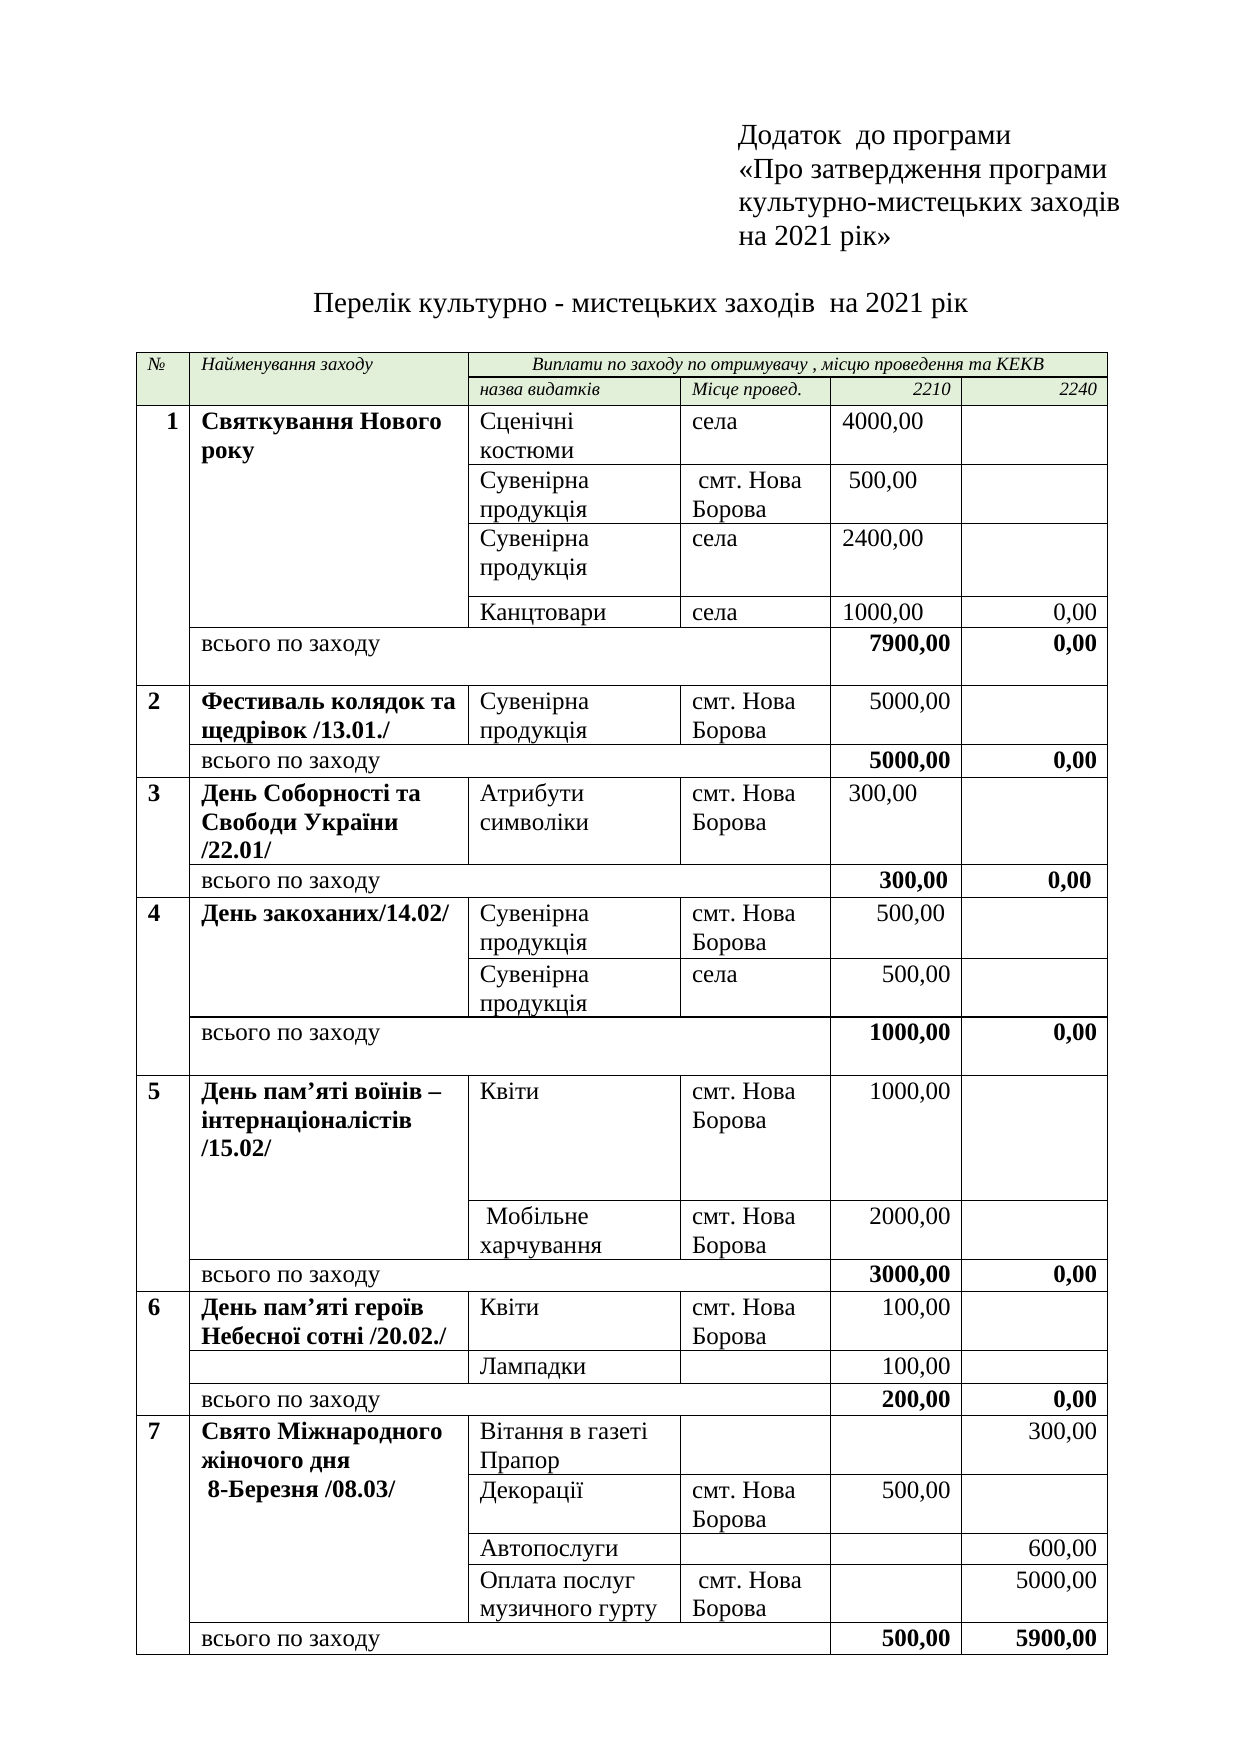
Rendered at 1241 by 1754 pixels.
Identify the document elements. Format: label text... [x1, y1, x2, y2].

text Перелік культурно - мистецьких заходів на 2021 рік [148, 285, 1133, 318]
table_cell всього по заходу [190, 1623, 830, 1653]
table_cell 3000,00 [831, 1260, 961, 1291]
table_cell Сувенірна продукція [469, 465, 680, 522]
table_cell смт. Нова Борова [681, 778, 830, 864]
table_cell [962, 465, 1107, 522]
table_cell села [681, 406, 830, 464]
table_cell День пам’яті воїнів –інтернаціоналістів /15.02/ [190, 1076, 468, 1258]
table_header № [137, 353, 189, 405]
table_cell [962, 524, 1107, 596]
table_cell [962, 1351, 1107, 1383]
table_cell [962, 1076, 1107, 1200]
table_cell 0,00 [962, 745, 1107, 777]
table_cell 3 [137, 778, 189, 897]
table_cell Сувенірна продукція [469, 959, 680, 1016]
table_cell Сценічні костюми [469, 406, 680, 464]
table_cell 2210 [831, 378, 961, 405]
table_cell 5 [137, 1076, 189, 1291]
table_cell [962, 1292, 1107, 1350]
text Додаток до програми [148, 117, 1152, 151]
table_cell Місце провед. [681, 378, 830, 405]
table_cell День пам’яті героїв Небесної сотні /20.02./ [190, 1292, 468, 1350]
table_cell смт. Нова Борова [681, 1076, 830, 1200]
table_header Найменування заходу [190, 353, 468, 405]
table_cell смт. Нова Борова [681, 465, 830, 522]
table_cell Свято Міжнародного жіночого дня 8-Березня /08.03/ [190, 1416, 468, 1622]
table_header Виплати по заходу по отримувачу , місцю проведення та КЕКВ [469, 353, 1107, 376]
table_cell 300,00 [831, 865, 961, 897]
table_cell 0,00 [962, 597, 1107, 627]
table_cell 2 [137, 686, 189, 777]
table_cell смт. Нова Борова [681, 1565, 830, 1622]
table_cell 7900,00 [831, 628, 961, 685]
table_cell 200,00 [831, 1384, 961, 1415]
table_cell 500,00 [831, 465, 961, 522]
table_cell [962, 898, 1107, 958]
table_cell всього по заходу [190, 1018, 830, 1075]
table_cell 5000,00 [962, 1565, 1107, 1622]
table_cell 500,00 [831, 898, 961, 958]
table_cell [962, 778, 1107, 864]
table_cell День Соборності та Свободи України /22.01/ [190, 778, 468, 864]
table_cell 1 [137, 406, 189, 685]
table_cell [190, 1351, 468, 1383]
table_cell 500,00 [831, 1475, 961, 1532]
table_cell 300,00 [962, 1416, 1107, 1474]
table_cell [962, 1201, 1107, 1258]
table_cell Квіти [469, 1076, 680, 1200]
table_cell села [681, 597, 830, 627]
table_cell смт. Нова Борова [681, 1201, 830, 1258]
table_cell [962, 686, 1107, 744]
table_cell 0,00 [962, 1018, 1107, 1075]
table_cell Канцтовари [469, 597, 680, 627]
text «Про затвердження програми культурно-мистецьких заходів [738, 151, 1152, 218]
table_cell 6 [137, 1292, 189, 1415]
table_cell всього по заходу [190, 745, 830, 777]
table_cell смт. Нова Борова [681, 898, 830, 958]
table_cell [962, 959, 1107, 1016]
table_cell смт. Нова Борова [681, 686, 830, 744]
table_cell 2240 [962, 378, 1107, 405]
table_cell всього по заходу [190, 628, 830, 685]
table_cell всього по заходу [190, 1384, 830, 1415]
table_cell всього по заходу [190, 1260, 830, 1291]
table_cell Атрибути символіки [469, 778, 680, 864]
table_cell 2400,00 [831, 524, 961, 596]
table_cell [962, 406, 1107, 464]
table_cell 0,00 [962, 628, 1107, 685]
table_cell [681, 1351, 830, 1383]
table_cell Сувенірна продукція [469, 898, 680, 958]
table_cell 500,00 [831, 1623, 961, 1653]
table_cell 4 [137, 898, 189, 1075]
table_cell 5900,00 [962, 1623, 1107, 1653]
table_cell села [681, 524, 830, 596]
table_cell 7 [137, 1416, 189, 1653]
table_cell Оплата послуг музичного гурту [469, 1565, 680, 1622]
table_cell 600,00 [962, 1534, 1107, 1564]
table_cell 5000,00 [831, 686, 961, 744]
table_cell Сувенірна продукція [469, 524, 680, 596]
table_cell 2000,00 [831, 1201, 961, 1258]
table_cell Квіти [469, 1292, 680, 1350]
table_cell Декорації [469, 1475, 680, 1532]
table_cell 1000,00 [831, 1018, 961, 1075]
table_cell [962, 1475, 1107, 1532]
table_cell Сувенірна продукція [469, 686, 680, 744]
table_cell 4000,00 [831, 406, 961, 464]
table_cell 0,00 [962, 1260, 1107, 1291]
table_cell 100,00 [831, 1292, 961, 1350]
table_cell смт. Нова Борова [681, 1475, 830, 1532]
table_cell 1000,00 [831, 597, 961, 627]
table_cell [681, 1534, 830, 1564]
table_cell [831, 1416, 961, 1474]
table_cell смт. Нова Борова [681, 1292, 830, 1350]
table_cell Автопослуги [469, 1534, 680, 1564]
table_cell [681, 1416, 830, 1474]
table_cell 100,00 [831, 1351, 961, 1383]
text на 2021 рік» [738, 218, 1152, 251]
table_cell 0,00 [962, 1384, 1107, 1415]
table_cell всього по заходу [190, 865, 830, 897]
table_cell Лампадки [469, 1351, 680, 1383]
table_cell Вітання в газеті Прапор [469, 1416, 680, 1474]
table_cell 300,00 [831, 778, 961, 864]
table_cell Мобільне харчування [469, 1201, 680, 1258]
table_cell Святкування Нового року [190, 406, 468, 627]
table_cell 500,00 [831, 959, 961, 1016]
table_cell назва видатків [469, 378, 680, 405]
table_cell Фестиваль колядок та щедрівок /13.01./ [190, 686, 468, 744]
table_cell 5000,00 [831, 745, 961, 777]
table_cell День закоханих/14.02/ [190, 898, 468, 1016]
table_cell [831, 1534, 961, 1564]
table_cell села [681, 959, 830, 1016]
table_cell 0,00 [962, 865, 1107, 897]
table_cell [831, 1565, 961, 1622]
table_cell 1000,00 [831, 1076, 961, 1200]
